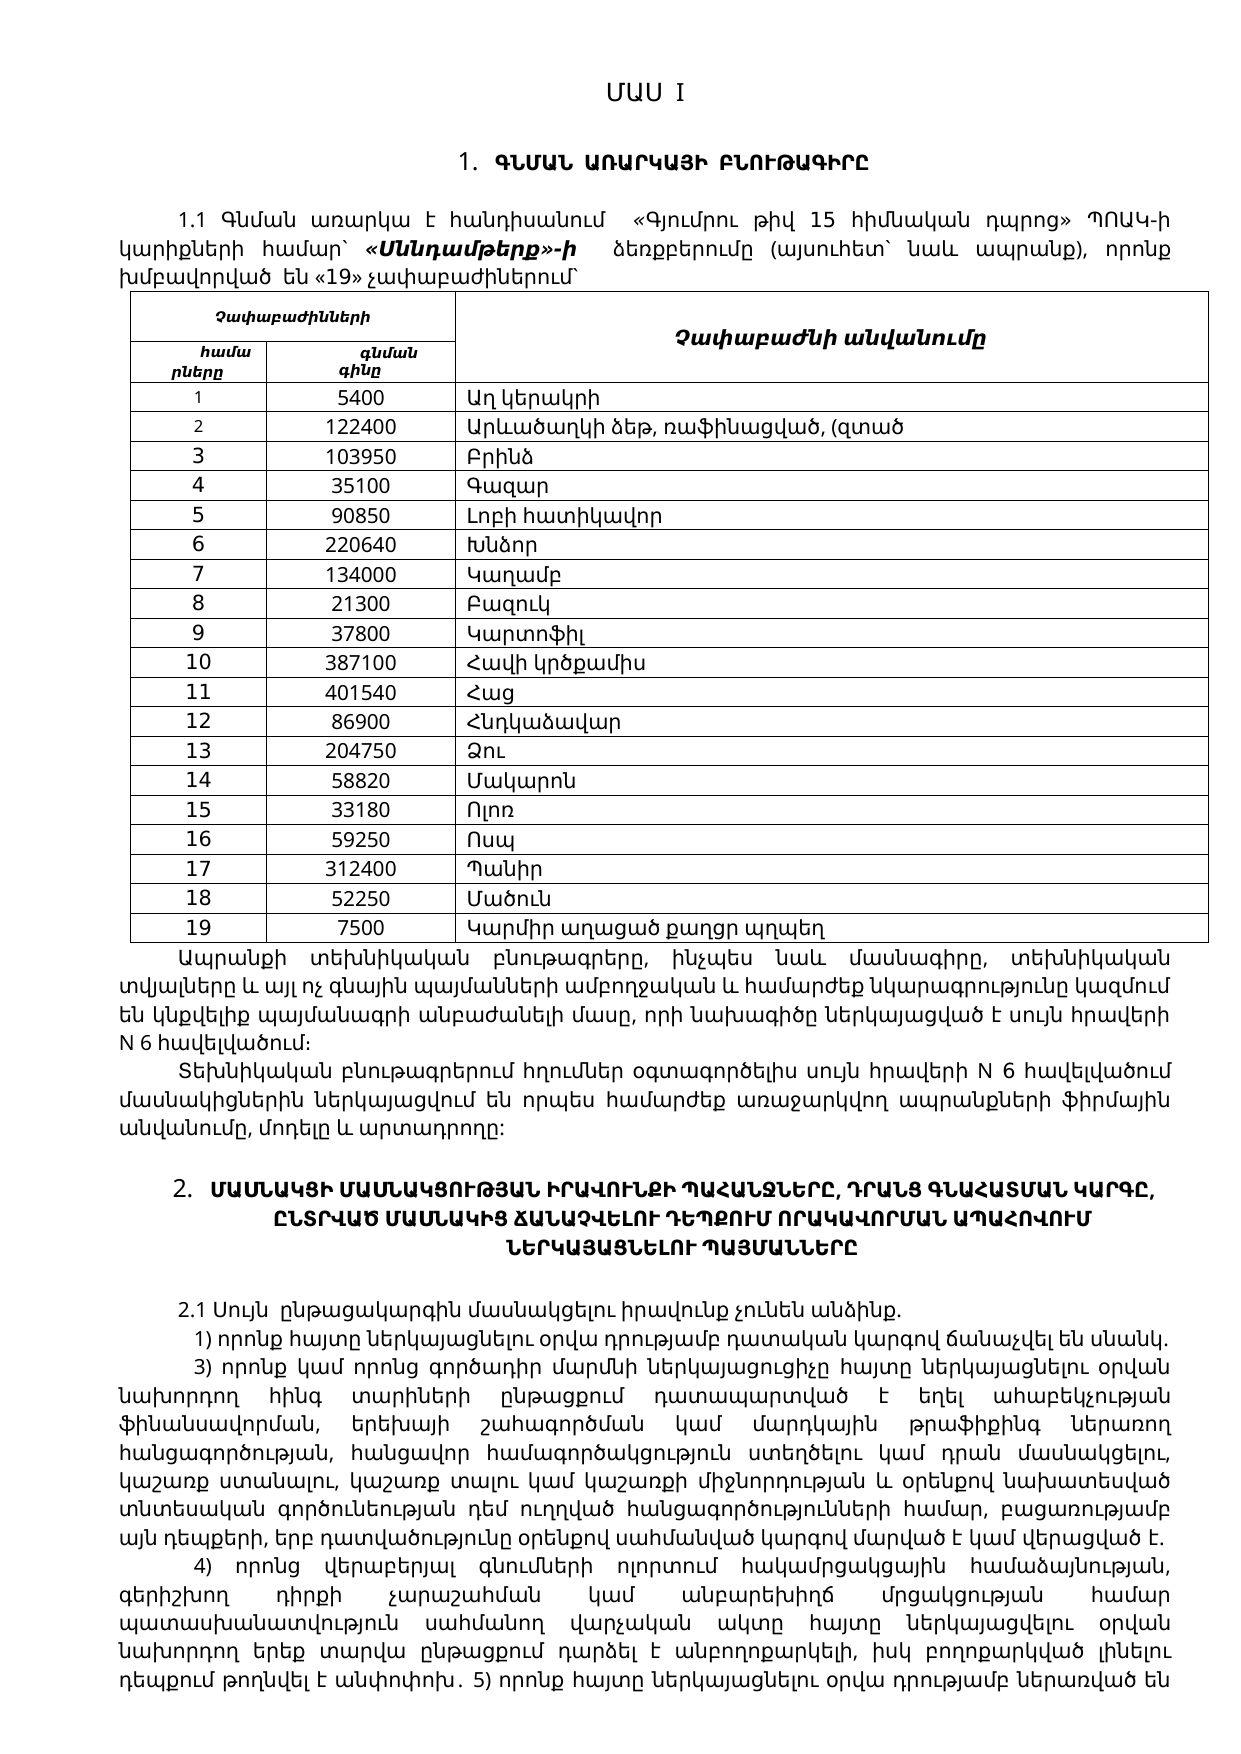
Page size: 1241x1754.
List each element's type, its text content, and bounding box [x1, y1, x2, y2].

table_cell 18 [131, 884, 266, 912]
table_cell Մակարոն [456, 766, 1208, 794]
table_cell 17 [131, 855, 266, 883]
table_cell Կաղամբ [456, 560, 1208, 588]
table_header Չափաբաժնի անվանումը [456, 292, 1208, 382]
table_cell 33180 [267, 796, 455, 824]
text 3) որոնք կամ որոնց գործադիր մարմնի ներկայացուցիչը հայտը ներկայացնելու օրվան նախորդող հինգ տարիների ընթացքում դատապարտված է եղել ահաբեկչության ֆինանսավորման, երեխայի շահագործման կամ մարդկային թրաֆիքինգ ներառող հանցագործության, հանցավոր համագործակցություն ստեղծելու կամ դրան մասնակցելու, կաշառք ստանալու, կաշառք տալու կամ կաշառքի միջնորդության և օրենքով նախատեսված տնտեսական գործունեության դեմ ուղղված հանցագործությունների համար, բացառությամբ այն դեպքերի, երբ դատվածությունը օրենքով սահմանված կարգով մարված է կամ վերացված է. [118, 1352, 1171, 1551]
table_cell 220640 [267, 530, 455, 559]
table_cell Ձու [456, 737, 1208, 765]
table_cell Խնձոր [456, 530, 1208, 559]
table_cell 11 [131, 678, 266, 706]
table_cell Լոբի հատիկավոր [456, 501, 1208, 529]
table_cell 37800 [267, 619, 455, 647]
table_cell 15 [131, 796, 266, 824]
table_cell 86900 [267, 707, 455, 736]
table_cell 7 [131, 560, 266, 588]
table_cell 58820 [267, 766, 455, 794]
table_cell 5400 [267, 383, 455, 411]
table_cell 16 [131, 825, 266, 853]
table_cell 7500 [267, 914, 455, 942]
table_cell 12 [131, 707, 266, 736]
table_cell Կարմիր աղացած քաղցր պղպեղ [456, 914, 1208, 942]
table_cell Բրինձ [456, 442, 1208, 470]
table_cell Գազար [456, 471, 1208, 500]
table_cell 2 [131, 412, 266, 441]
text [118, 1551, 1171, 1693]
table_cell Ոսպ [456, 825, 1208, 853]
table_cell 52250 [267, 884, 455, 912]
table_cell Մածուն [456, 884, 1208, 912]
table_cell 9 [131, 619, 266, 647]
table_cell 59250 [267, 825, 455, 853]
table_cell Բազուկ [456, 589, 1208, 618]
list ԳՆՄԱՆ ԱՌԱՐԿԱՅԻ ԲՆՈՒԹԱԳԻՐԸ [156, 143, 1171, 177]
text Ապրանքի տեխնիկական բնութագրերը, ինչպես նաև մասնագիրը, տեխնիկական տվյալները և այլ ոչ գնային պայմանների ամբողջական և համարժեք նկարագրությունը կազմում են կնքվելիք պայմանագրի անբաժանելի մասը, որի նախագիծը ներկայացված է սույն հրավերի N 6 հավելվածում։ [118, 943, 1171, 1057]
list ՄԱՍՆԱԿՑԻ ՄԱՍՆԱԿՑՈՒԹՅԱՆ ԻՐԱՎՈՒՆՔԻ ՊԱՀԱՆՋՆԵՐԸ, ԴՐԱՆՑ ԳՆԱՀԱՏՄԱՆ ԿԱՐԳԸ, ԸՆՏՐՎԱԾ ՄԱՍՆԱԿԻՑ ՃԱՆԱՉՎԵԼՈՒ ԴԵՊՔՈՒՄ ՈՐԱԿԱՎՈՐՄԱՆ ԱՊԱՀՈՎՈՒՄ ՆԵՐԿԱՅԱՑՆԵԼՈՒ ՊԱՅՄԱՆՆԵՐԸ [156, 1170, 1171, 1261]
table_cell 401540 [267, 678, 455, 706]
table_cell 1 [131, 383, 266, 411]
table_cell Պանիր [456, 855, 1208, 883]
table_cell Արևածաղկի ձեթ, ռաֆինացված, (զտած [456, 412, 1208, 441]
table_cell 312400 [267, 855, 455, 883]
table_cell 4 [131, 471, 266, 500]
table_cell 35100 [267, 471, 455, 500]
table_cell Աղ կերակրի [456, 383, 1208, 411]
subtitle 1.1 Գնման առարկա է հանդիսանում «Գյումրու թիվ 15 հիմնական դպրոց» ՊՈԱԿ-ի կարիքների համար` «Սննդամթերք»-ի ձեռքբերումը (այսուհետ` նաև ապրանք), որոնք խմբավորված են «19» չափաբաժիներում` [118, 206, 1171, 291]
table_cell 14 [131, 766, 266, 794]
table_cell Հավի կրծքամիս [456, 648, 1208, 677]
table_cell 10 [131, 648, 266, 677]
table_cell 387100 [267, 648, 455, 677]
table_header Չափաբաժինների [131, 292, 455, 341]
table_cell 122400 [267, 412, 455, 441]
table_cell 13 [131, 737, 266, 765]
table_cell Ոլոռ [456, 796, 1208, 824]
table_cell 103950 [267, 442, 455, 470]
table_cell 5 [131, 501, 266, 529]
table_cell 6 [131, 530, 266, 559]
table_cell համարները [131, 342, 266, 382]
table_cell 8 [131, 589, 266, 618]
table_cell 21300 [267, 589, 455, 618]
table_cell 19 [131, 914, 266, 942]
text 2.1 Սույն ընթացակարգին մասնակցելու իրավունք չունեն անձինք. [118, 1295, 1171, 1324]
table_cell Հաց [456, 678, 1208, 706]
table_cell 134000 [267, 560, 455, 588]
table_cell գնման գինը [267, 342, 455, 382]
text ՄԱՍ I [118, 75, 1171, 109]
table_cell 90850 [267, 501, 455, 529]
text Տեխնիկական բնութագրերում հղումներ օգտագործելիս սույն հրավերի N 6 հավելվածում մասնակիցներին ներկայացվում են որպես համարժեք առաջարկվող ապրանքների ֆիրմային անվանումը, մոդելը և արտադրողը: [118, 1057, 1171, 1142]
table_cell Կարտոֆիլ [456, 619, 1208, 647]
table_cell Հնդկաձավար [456, 707, 1208, 736]
text 1) որոնք հայտը ներկայացնելու օրվա դրությամբ դատական կարգով ճանաչվել են սնանկ. [118, 1324, 1171, 1352]
table_cell 3 [131, 442, 266, 470]
table_cell 204750 [267, 737, 455, 765]
